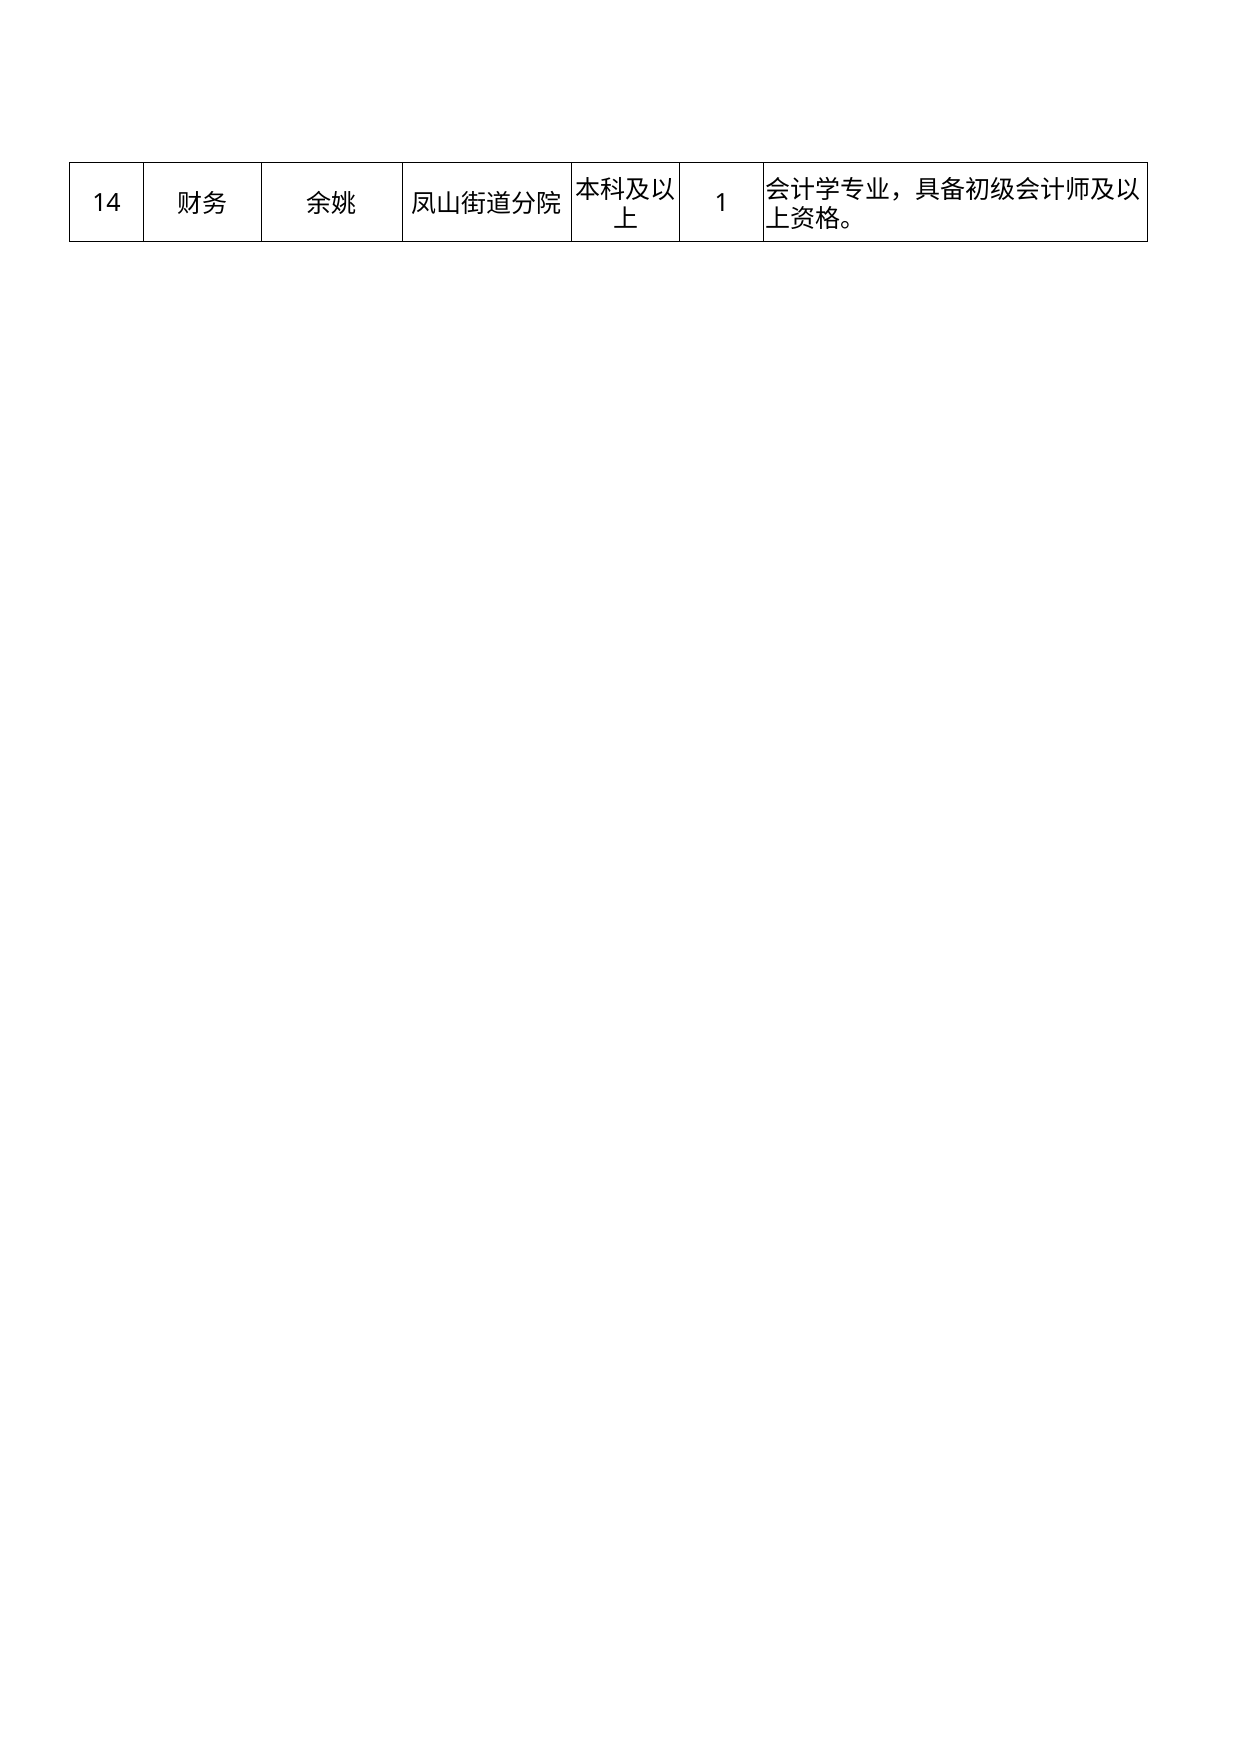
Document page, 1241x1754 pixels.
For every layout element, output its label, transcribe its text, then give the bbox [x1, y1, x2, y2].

table_cell 凤山街道分院 [403, 163, 571, 241]
table_cell 1 [680, 163, 763, 241]
table_cell 14 [70, 163, 143, 241]
table_cell 余姚 [262, 163, 402, 241]
table_cell 财务 [144, 163, 261, 241]
table_cell 本科及以上 [572, 163, 679, 241]
table_cell 会计学专业，具备初级会计师及以上资格。 [764, 163, 1147, 241]
